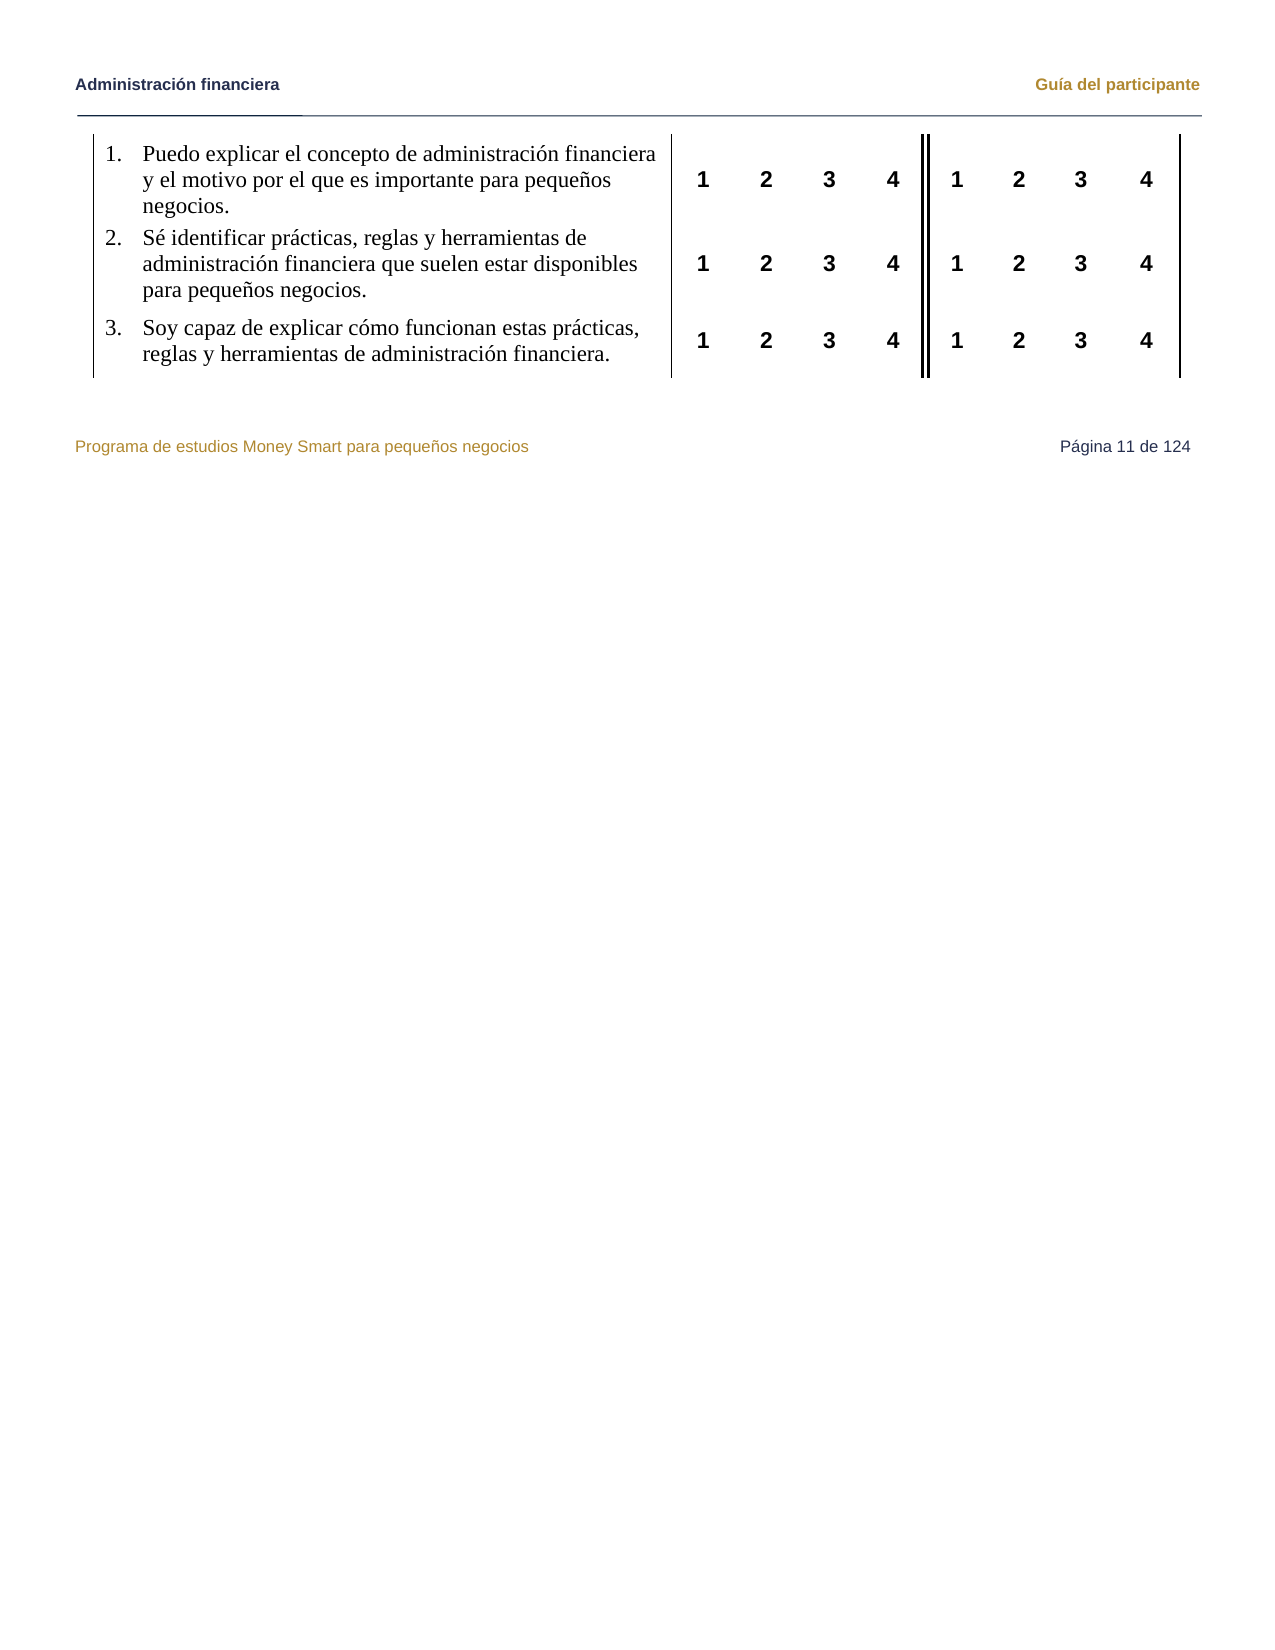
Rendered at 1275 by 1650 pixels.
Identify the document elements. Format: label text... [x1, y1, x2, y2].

table_cell 2 [735, 224, 798, 303]
table_cell 3 [798, 134, 861, 223]
table_cell 4 [861, 134, 921, 223]
table_cell 1 [672, 134, 734, 223]
table_cell 4 [1112, 134, 1179, 223]
table_cell 1 [672, 224, 734, 303]
table_cell 1 [930, 134, 989, 223]
table_cell 4 [861, 303, 921, 378]
table_cell 4 [1112, 224, 1179, 303]
table_cell 1 [930, 224, 989, 303]
table_cell 2 [735, 303, 798, 378]
table_cell 3 [1049, 303, 1112, 378]
table_cell Puedo explicar el concepto de administración financiera y el motivo por el que es importante para pequeños negocios. [94, 134, 671, 223]
table_cell 3 [798, 303, 861, 378]
picture [75, 0, 1202, 267]
table_cell Soy capaz de explicar cómo funcionan estas prácticas, reglas y herramientas de administración financiera. [94, 303, 671, 378]
table_cell 3 [1049, 134, 1112, 223]
table_cell 3 [1049, 224, 1112, 303]
table_cell 4 [861, 224, 921, 303]
table_cell 1 [672, 303, 734, 378]
table_cell 2 [989, 303, 1049, 378]
table_cell 2 [989, 134, 1049, 223]
table_cell 1 [930, 303, 989, 378]
table_cell 2 [989, 224, 1049, 303]
table_cell 4 [1112, 303, 1179, 378]
table_cell 2 [735, 134, 798, 223]
table_cell Sé identificar prácticas, reglas y herramientas de administración financiera que suelen estar disponibles para pequeños negocios. [94, 224, 671, 303]
table_cell 3 [798, 224, 861, 303]
